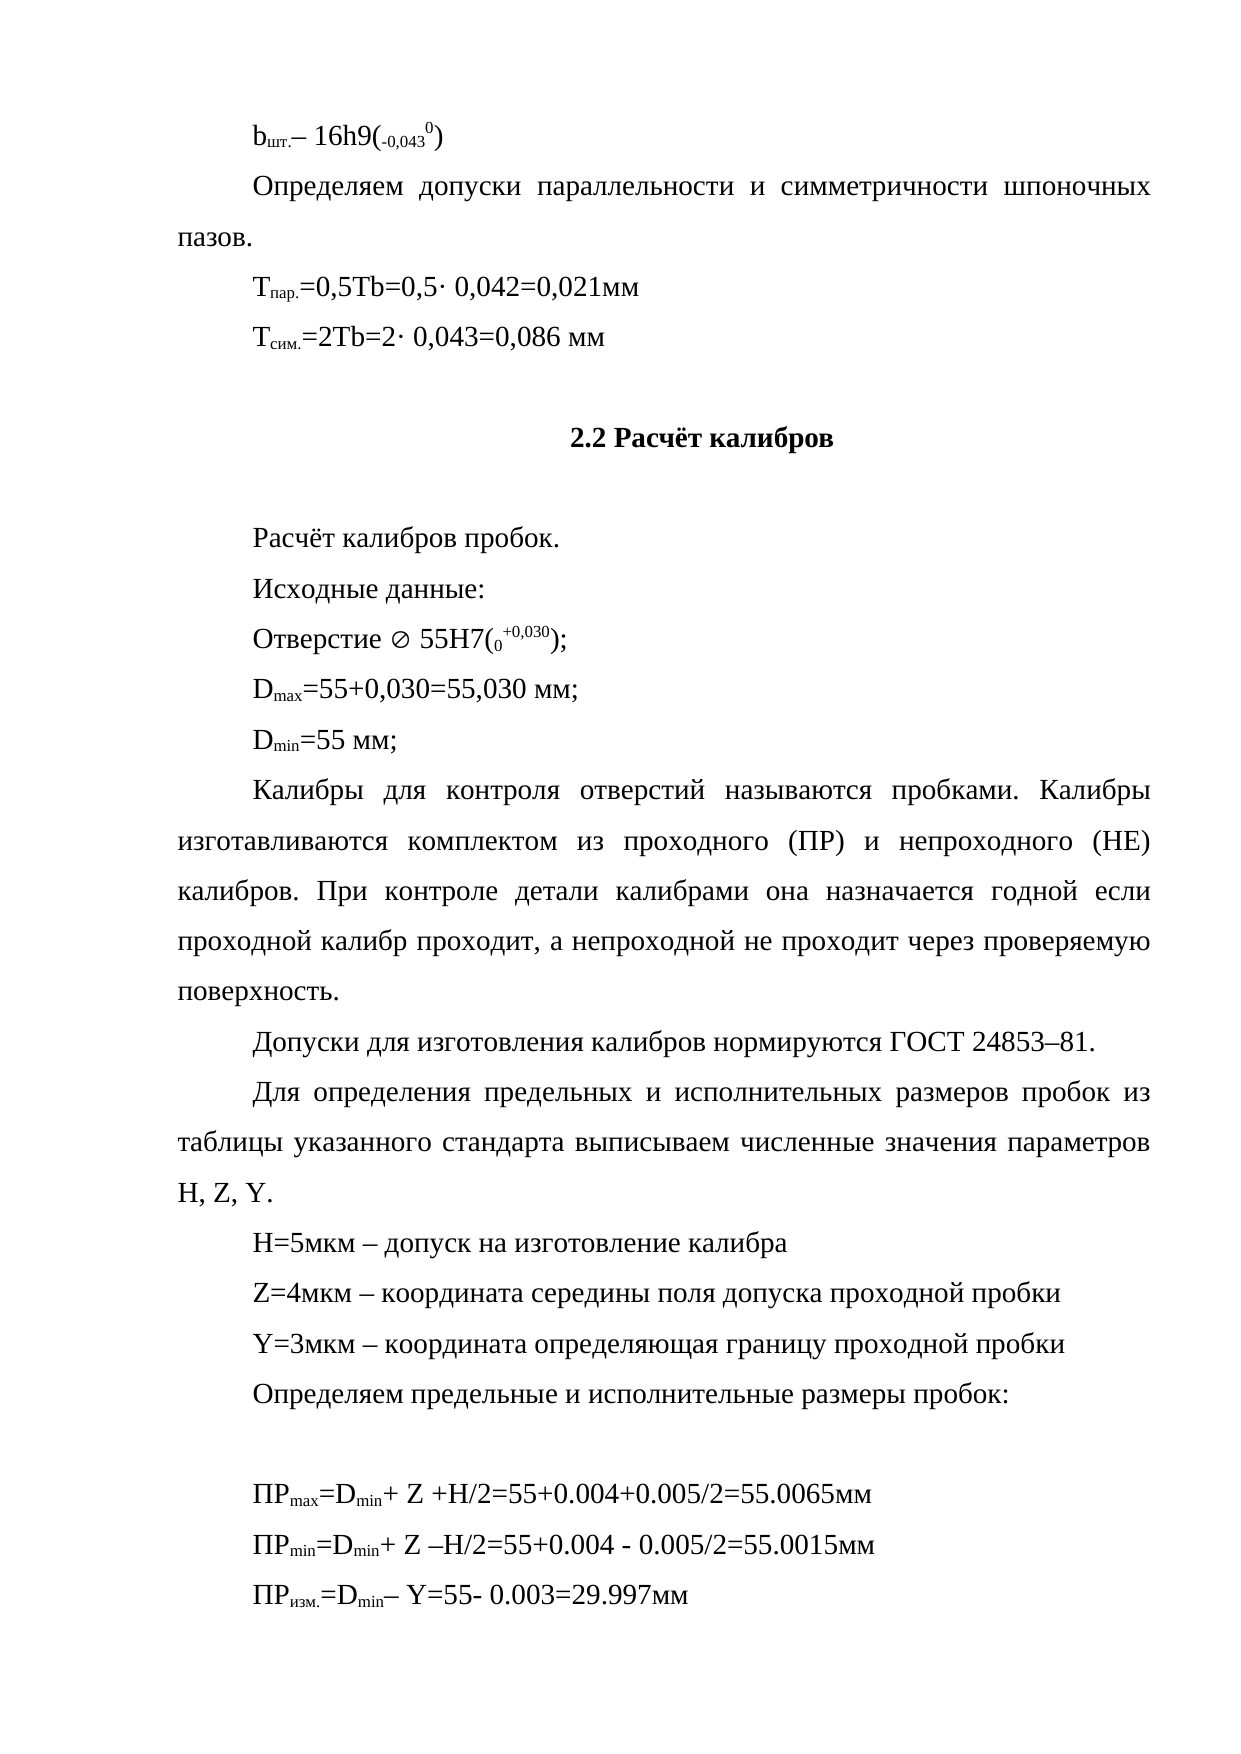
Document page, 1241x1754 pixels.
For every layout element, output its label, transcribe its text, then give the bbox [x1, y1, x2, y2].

text Допуски для изготовления калибров нормируются ГОСТ 24853–81. [177, 1024, 1152, 1057]
text Z=4мкм – координата середины поля допуска проходной пробки [177, 1275, 1152, 1309]
text Определяем предельные и исполнительные размеры пробок: [177, 1376, 1152, 1409]
text Y=3мкм – координата определяющая границу проходной пробки [177, 1326, 1152, 1359]
text Dmax=55+0,030=55,030 мм; [177, 672, 1152, 705]
text ПРизм.=Dmin– Y=55- 0.003=29.997мм [177, 1577, 1152, 1611]
text Расчёт калибров пробок. [177, 521, 1152, 554]
text Тсим.=2Тb=2· 0,043=0,086 мм [177, 319, 1152, 353]
text Dmin=55 мм; [177, 722, 1152, 756]
text Отверстие 55H7(0+0,030); [177, 621, 1152, 655]
text Для определения предельных и исполнительных размеров пробок из таблицы указанного стандарта выписываем численные значения параметров H, Z, Y. [177, 1074, 1152, 1208]
text ПРmin=Dmin+ Z –H/2=55+0.004 - 0.005/2=55.0015мм [177, 1527, 1152, 1561]
text bшт.– 16h9(-0,0430) [177, 118, 1152, 152]
text Определяем допуски параллельности и симметричности шпоночных пазов. [177, 168, 1152, 252]
text Тпар.=0,5Тb=0,5· 0,042=0,021мм [177, 269, 1152, 303]
text ПРmax=Dmin+ Z +H/2=55+0.004+0.005/2=55.0065мм [177, 1477, 1152, 1510]
text Исходные данные: [177, 571, 1152, 604]
text Калибры для контроля отверстий называются пробками. Калибры изготавливаются комплектом из проходного (ПР) и непроходного (НЕ) калибров. При контроле детали калибрами она назначается годной если проходной калибр проходит, а непроходной не проходит через проверяемую поверхность. [177, 772, 1152, 1007]
text H=5мкм – допуск на изготовление калибра [177, 1225, 1152, 1259]
subtitle 2.2 Расчёт калибров [177, 420, 1152, 453]
